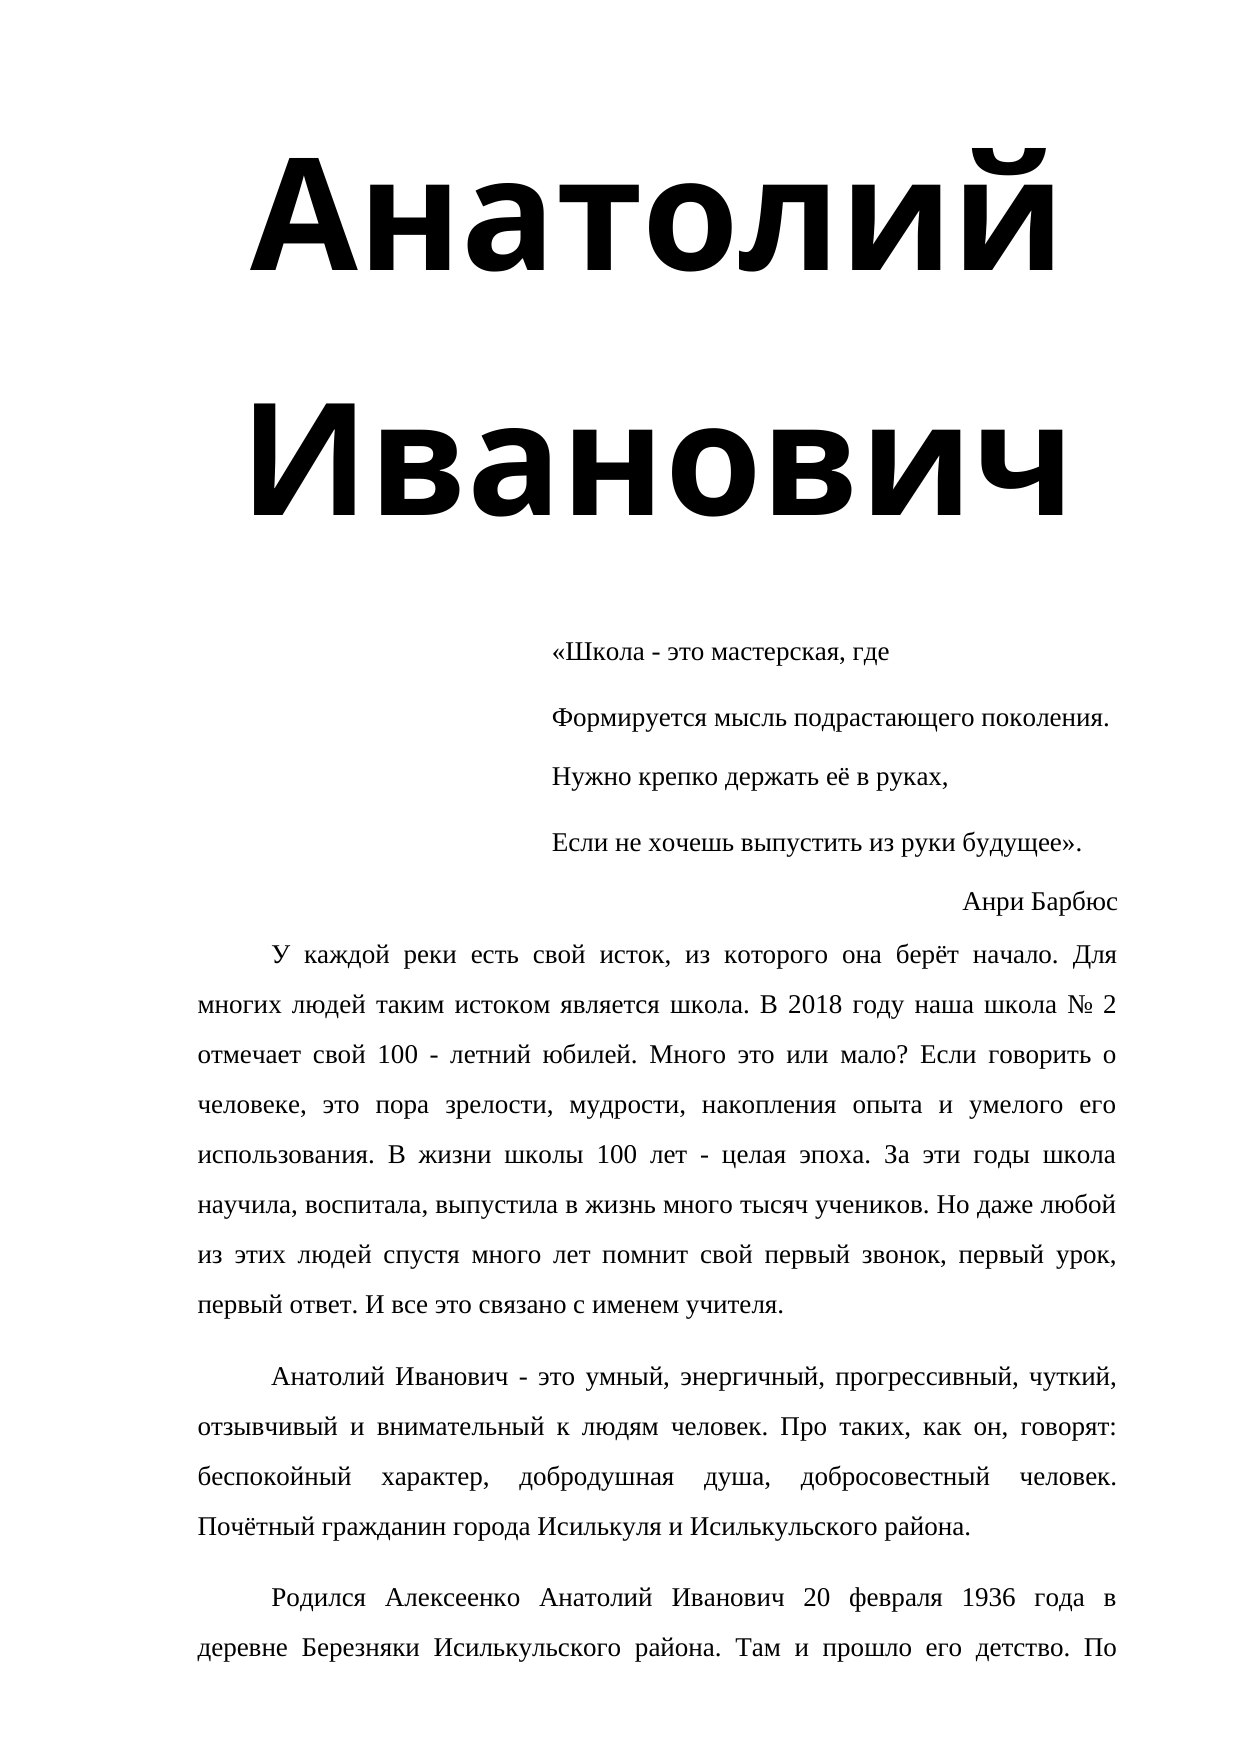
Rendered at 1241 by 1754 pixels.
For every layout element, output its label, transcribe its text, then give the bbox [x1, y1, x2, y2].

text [197, 103, 1118, 561]
text Анатолий Иванович - это умный, энергичный, прогрессивный, чуткий, отзывчивый и внимательный к людям человек. Про таких, как он, говорят: беспокойный характер, добродушная душа, добросовестный человек. Почётный гражданин города Исилькуля и Исилькульского района. [197, 1345, 1118, 1545]
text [197, 1567, 1118, 1667]
text Если не хочешь выпустить из руки будущее». [552, 804, 1118, 863]
text У каждой реки есть свой исток, из которого она берёт начало. Для многих людей таким истоком является школа. В 2018 году наша школа № 2 отмечает свой 100 - летний юбилей. Много это или мало? Если говорить о человеке, это пора зрелости, мудрости, накопления опыта и умелого его использования. В жизни школы 100 лет - целая эпоха. За эти годы школа научила, воспитала, выпустила в жизнь много тысяч учеников. Но даже любой из этих людей спустя много лет помнит свой первый звонок, первый урок, первый ответ. И все это связано с именем учителя. [197, 924, 1118, 1324]
text Анри Барбюс [197, 863, 1118, 922]
text Формируется мысль подрастающего поколения. Нужно крепко держать её в руках, [552, 680, 1118, 798]
text «Школа - это мастерская, где [552, 614, 1118, 673]
